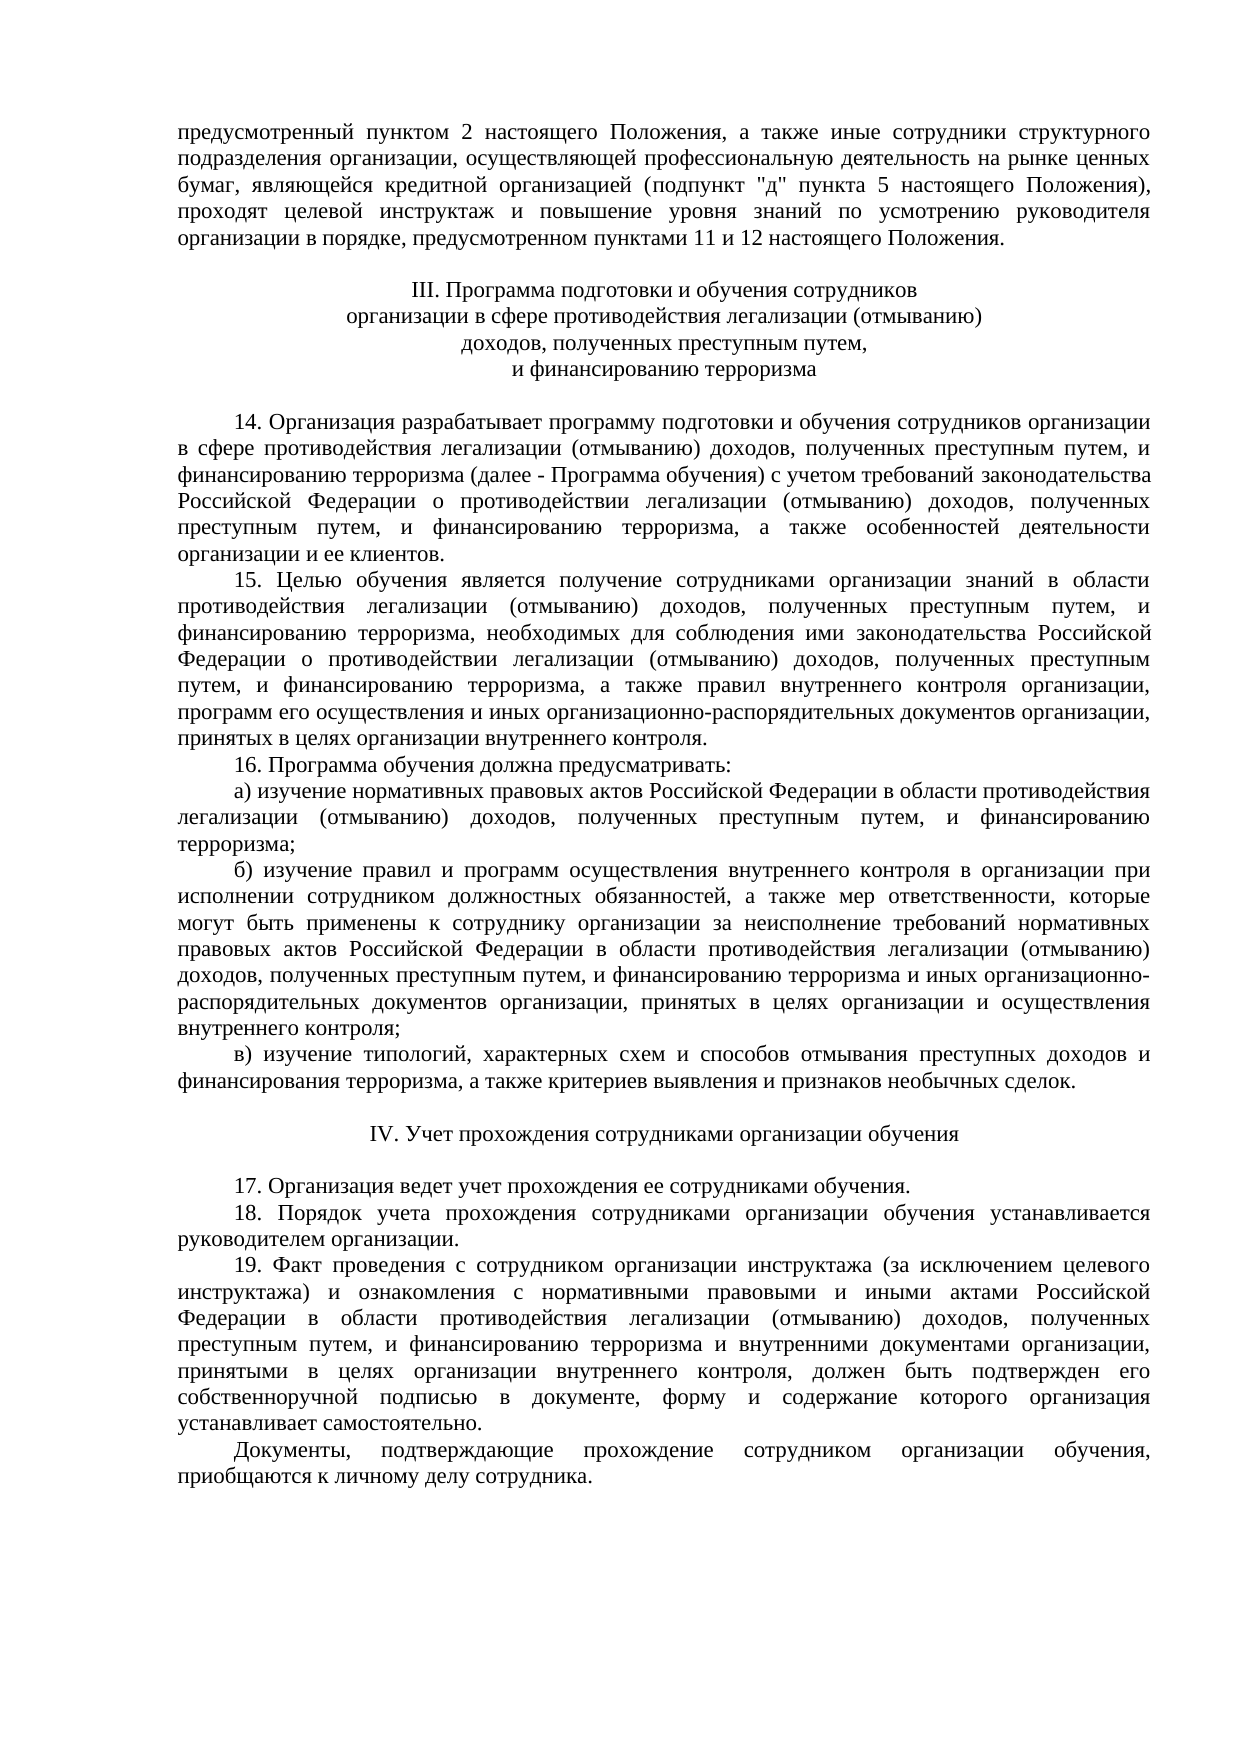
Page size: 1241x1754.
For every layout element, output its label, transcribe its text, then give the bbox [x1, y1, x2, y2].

text Документы, подтверждающие прохождение сотрудником организации обучения, приобщаются к личному делу сотрудника. [177, 1436, 1152, 1488]
text 14. Организация разрабатывает программу подготовки и обучения сотрудников организации в сфере противодействия легализации (отмыванию) доходов, полученных преступным путем, и финансированию терроризма (далее - Программа обучения) с учетом требований законодательства Российской Федерации о противодействии легализации (отмыванию) доходов, полученных преступным путем, и финансированию терроризма, а также особенностей деятельности организации и ее клиентов. [177, 408, 1152, 566]
text 19. Факт проведения с сотрудником организации инструктажа (за исключением целевого инструктажа) и ознакомления с нормативными правовыми и иными актами Российской Федерации в области противодействия легализации (отмыванию) доходов, полученных преступным путем, и финансированию терроризма и внутренними документами организации, принятыми в целях организации внутреннего контроля, должен быть подтвержден его собственноручной подписью в документе, форму и содержание которого организация устанавливает самостоятельно. [177, 1251, 1152, 1436]
text IV. Учет прохождения сотрудниками организации обучения [177, 1119, 1152, 1146]
text 16. Программа обучения должна предусматривать: [177, 751, 1152, 777]
text организации в сфере противодействия легализации (отмыванию) [177, 303, 1152, 329]
text III. Программа подготовки и обучения сотрудников [177, 276, 1152, 303]
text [177, 118, 1152, 250]
text 18. Порядок учета прохождения сотрудниками организации обучения устанавливается руководителем организации. [177, 1199, 1152, 1251]
text в) изучение типологий, характерных схем и способов отмывания преступных доходов и финансирования терроризма, а также критериев выявления и признаков необычных сделок. [177, 1041, 1152, 1093]
text 15. Целью обучения является получение сотрудниками организации знаний в области противодействия легализации (отмыванию) доходов, полученных преступным путем, и финансированию терроризма, необходимых для соблюдения ими законодательства Российской Федерации о противодействии легализации (отмыванию) доходов, полученных преступным путем, и финансированию терроризма, а также правил внутреннего контроля организации, программ его осуществления и иных организационно-распорядительных документов организации, принятых в целях организации внутреннего контроля. [177, 566, 1152, 751]
text 17. Организация ведет учет прохождения ее сотрудниками обучения. [177, 1172, 1152, 1199]
text а) изучение нормативных правовых актов Российской Федерации в области противодействия легализации (отмыванию) доходов, полученных преступным путем, и финансированию терроризма; [177, 777, 1152, 856]
text доходов, полученных преступным путем, [177, 329, 1152, 355]
text б) изучение правил и программ осуществления внутреннего контроля в организации при исполнении сотрудником должностных обязанностей, а также мер ответственности, которые могут быть применены к сотруднику организации за неисполнение требований нормативных правовых актов Российской Федерации в области противодействия легализации (отмыванию) доходов, полученных преступным путем, и финансированию терроризма и иных организационно-распорядительных документов организации, принятых в целях организации и осуществления внутреннего контроля; [177, 856, 1152, 1041]
text и финансированию терроризма [177, 355, 1152, 382]
